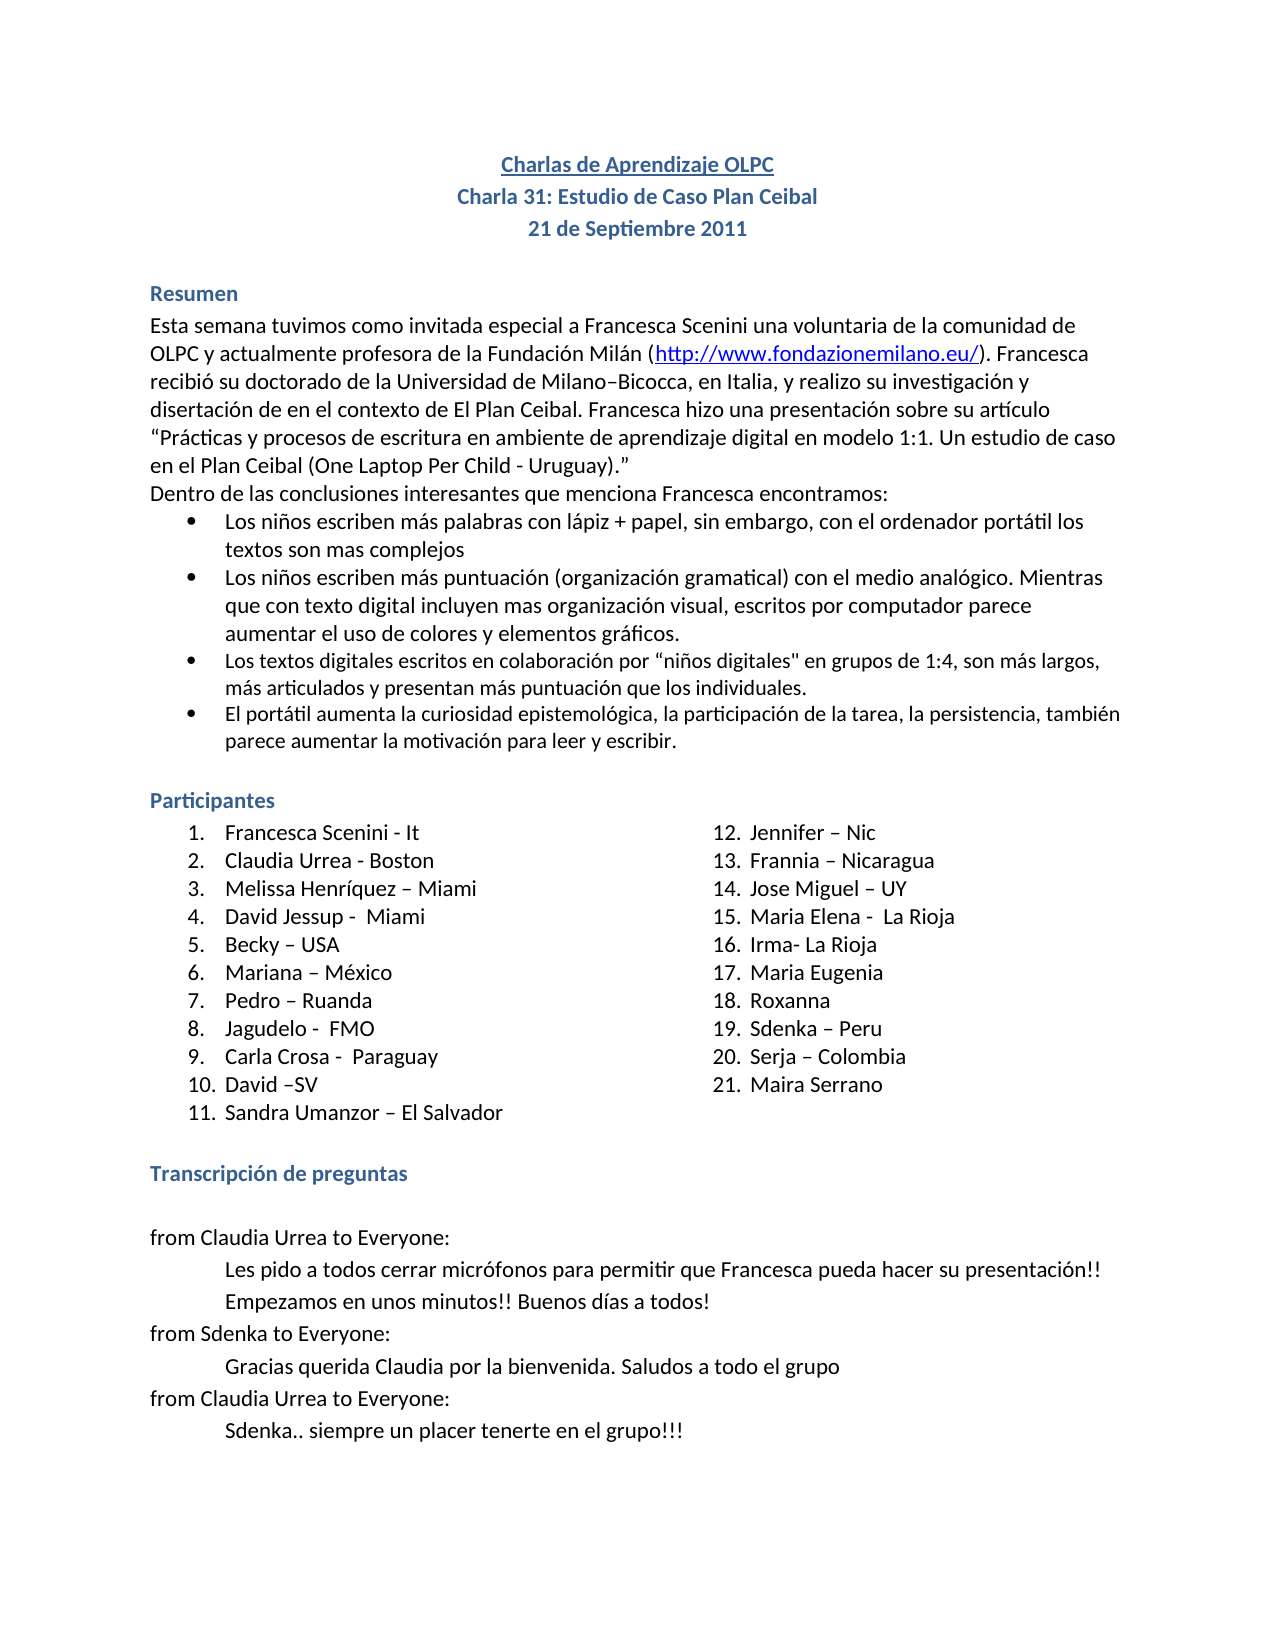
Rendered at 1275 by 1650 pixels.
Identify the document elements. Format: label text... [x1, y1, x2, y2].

list David Jessup - Miami [187, 902, 600, 930]
list Los textos digitales escritos en colaboración por “niños digitales" en grupos de 1:4, son más largos, más articulados y presentan más puntuación que los individuales. [187, 647, 1125, 701]
list Pedro – Ruanda [187, 986, 600, 1014]
text from Claudia Urrea to Everyone: [150, 1223, 1125, 1251]
subtitle Charla 31: Estudio de Caso Plan Ceibal [150, 182, 1125, 210]
list Los niños escriben más puntuación (organización gramatical) con el medio analógico. Mientras que con texto digital incluyen mas organización visual, escritos por computador parece aumentar el uso de colores y elementos gráficos. [187, 563, 1125, 647]
list Roxanna [712, 986, 1125, 1014]
list Jose Miguel – UY [712, 874, 1125, 902]
text Gracias querida Claudia por la bienvenida. Saludos a todo el grupo [225, 1352, 1125, 1380]
list Serja – Colombia [712, 1042, 1125, 1070]
text from Claudia Urrea to Everyone: [150, 1384, 1125, 1412]
text Sdenka.. siempre un placer tenerte en el grupo!!! [225, 1416, 1125, 1444]
list Francesca Scenini - It [187, 818, 600, 846]
list Maira Serrano [712, 1070, 1125, 1098]
text from Sdenka to Everyone: [150, 1319, 1125, 1348]
list Maria Eugenia [712, 958, 1125, 986]
text Esta semana tuvimos como invitada especial a Francesca Scenini una voluntaria de la comunidad de OLPC y actualmente profesora de la Fundación Milán (http://www.fondazionemilano.eu/). Francesca recibió su doctorado de la Universidad de Milano–Bicocca, en Italia, y realizo su investigación y disertación de en el contexto de El Plan Ceibal. Francesca hizo una presentación sobre su artículo “Prácticas y procesos de escritura en ambiente de aprendizaje digital en modelo 1:1. Un estudio de caso en el Plan Ceibal (One Laptop Per Child - Uruguay).” [150, 311, 1125, 479]
list Carla Crosa - Paraguay [187, 1042, 600, 1070]
list Sandra Umanzor – El Salvador [187, 1098, 600, 1126]
list Frannia – Nicaragua [712, 846, 1125, 874]
subtitle Resumen [150, 279, 1125, 307]
text Dentro de las conclusiones interesantes que menciona Francesca encontramos: [150, 479, 1125, 507]
list Mariana – México [187, 958, 600, 986]
subtitle Participantes [150, 786, 1125, 814]
list Maria Elena - La Rioja [712, 902, 1125, 930]
text Les pido a todos cerrar micrófonos para permitir que Francesca pueda hacer su presentación!! Empezamos en unos minutos!! Buenos días a todos! [225, 1255, 1125, 1315]
list Jagudelo - FMO [187, 1014, 600, 1042]
list Claudia Urrea - Boston [187, 846, 600, 874]
subtitle 21 de Septiembre 2011 [150, 214, 1125, 242]
list Jennifer – Nic [712, 818, 1125, 846]
subtitle Transcripción de preguntas [150, 1159, 1125, 1187]
list Irma- La Rioja [712, 930, 1125, 958]
list El portátil aumenta la curiosidad epistemológica, la participación de la tarea, la persistencia, también parece aumentar la motivación para leer y escribir. [187, 701, 1125, 754]
list Becky – USA [187, 930, 600, 958]
list Sdenka – Peru [712, 1014, 1125, 1042]
subtitle Charlas de Aprendizaje OLPC [150, 150, 1125, 178]
list Melissa Henríquez – Miami [187, 874, 600, 902]
list Los niños escriben más palabras con lápiz + papel, sin embargo, con el ordenador portátil los textos son mas complejos [187, 507, 1125, 563]
list David –SV [187, 1070, 600, 1098]
